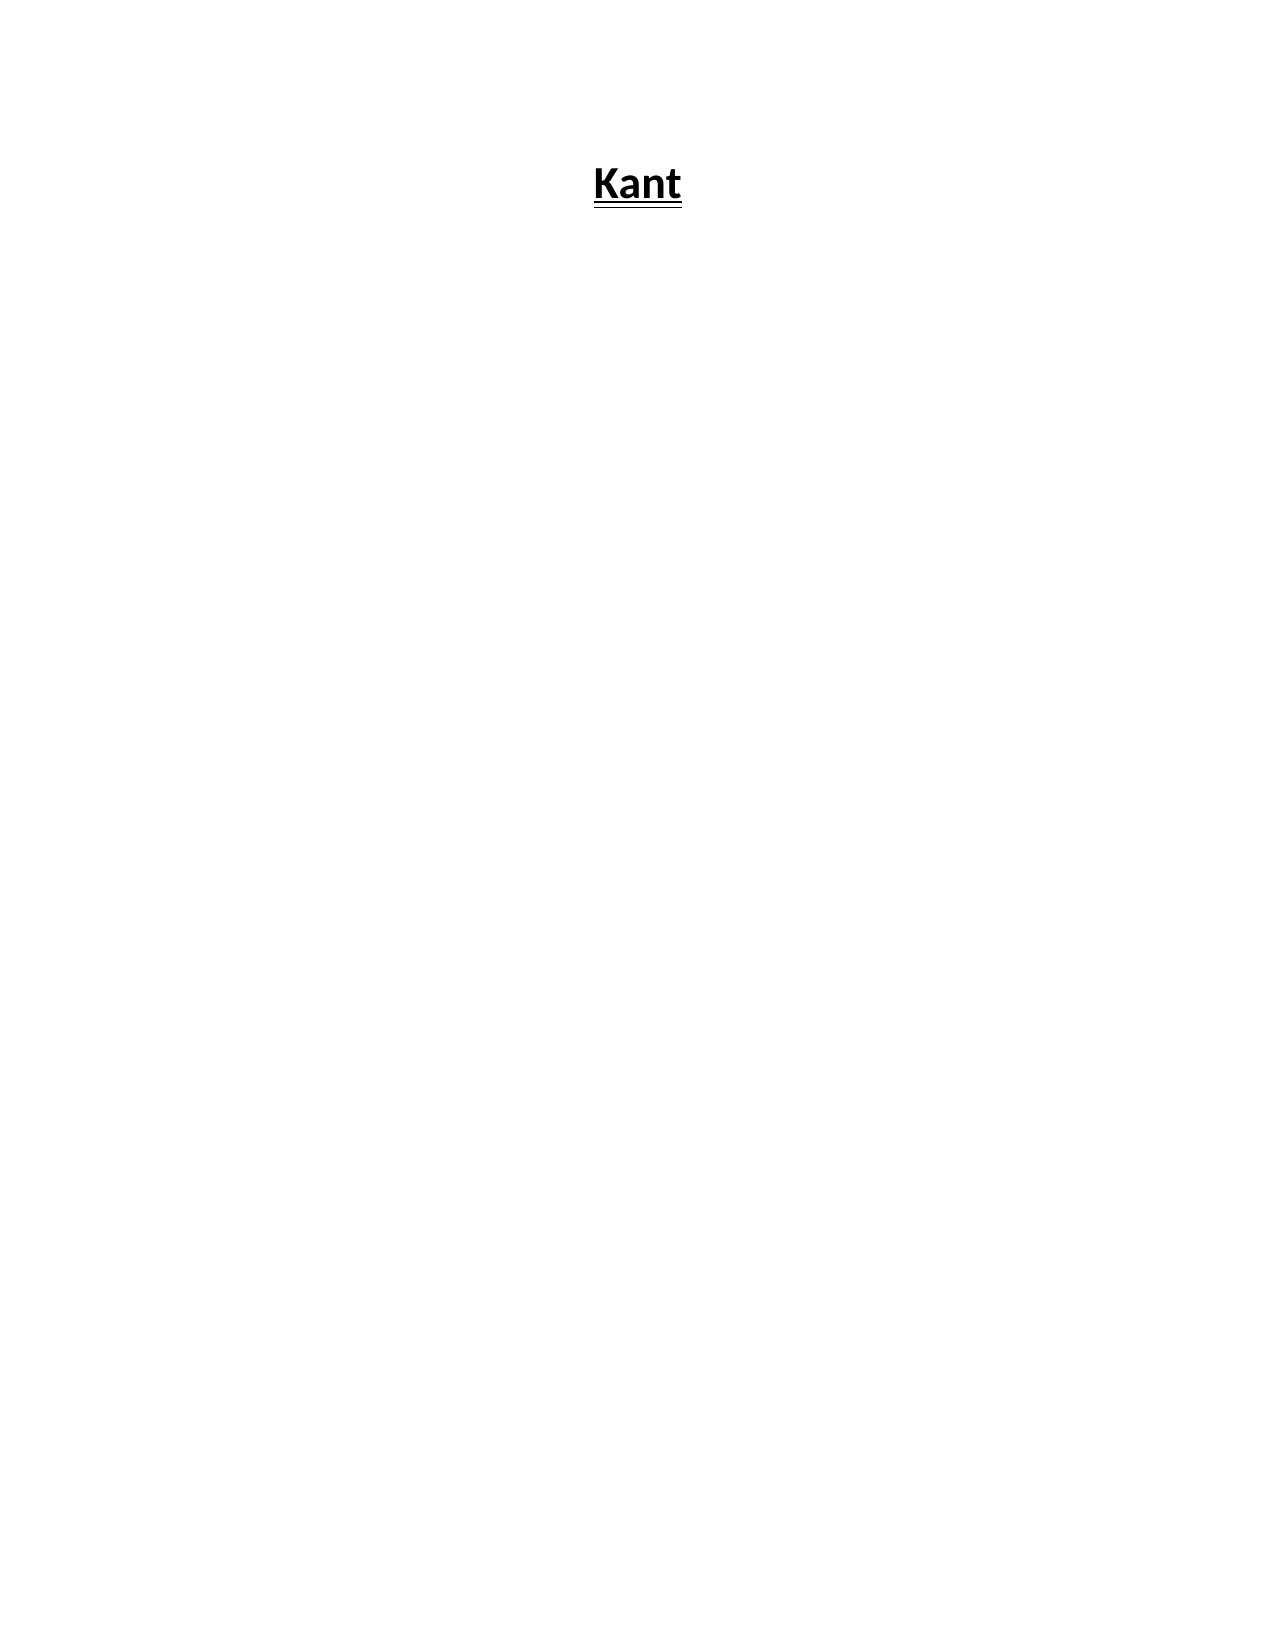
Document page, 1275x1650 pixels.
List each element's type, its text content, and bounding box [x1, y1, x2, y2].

subtitle Kant [187, 154, 1087, 210]
